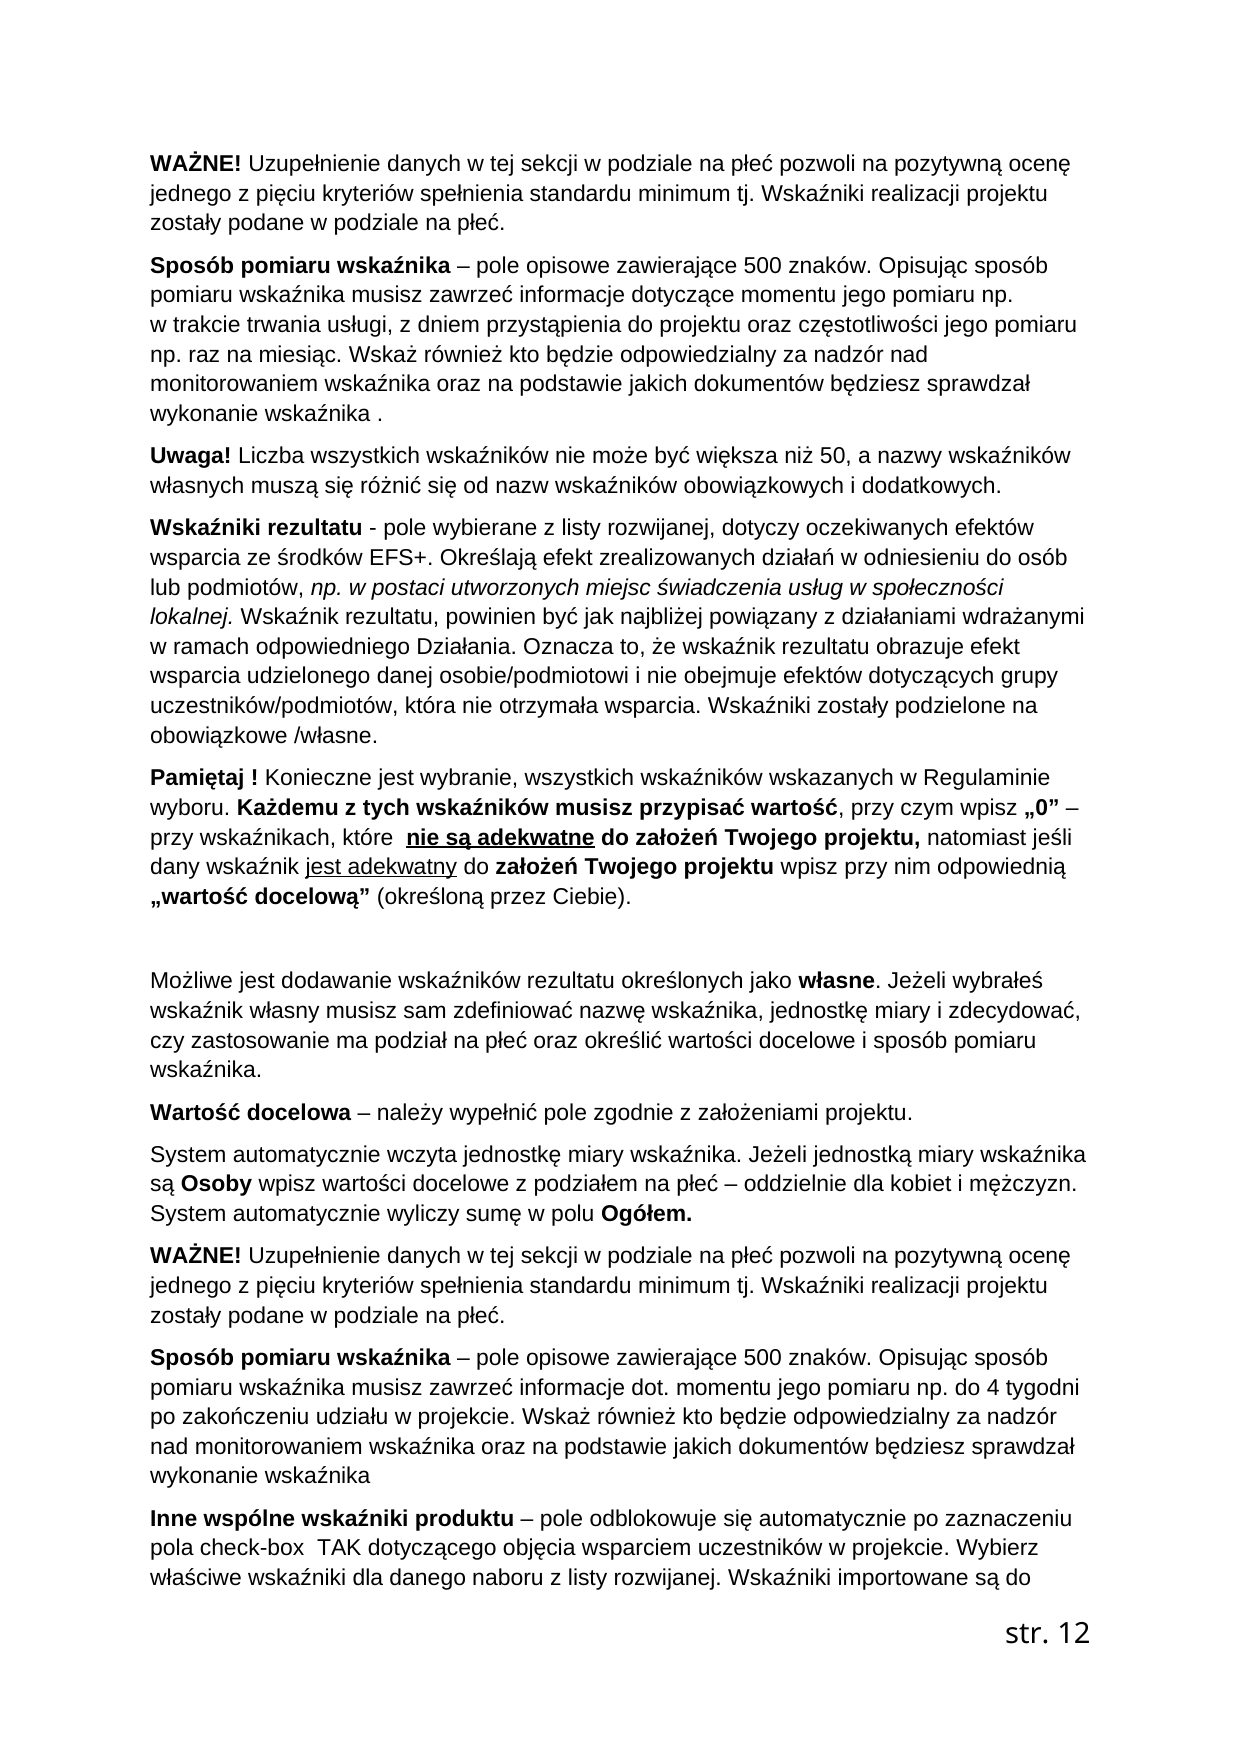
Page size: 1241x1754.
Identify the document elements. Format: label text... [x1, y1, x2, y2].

text WAŻNE! Uzupełnienie danych w tej sekcji w podziale na płeć pozwoli na pozytywną ocenę jednego z pięciu kryteriów spełnienia standardu minimum tj. Wskaźniki realizacji projektu zostały podane w podziale na płeć. [150, 1242, 1090, 1328]
text Uwaga! Liczba wszystkich wskaźników nie może być większa niż 50, a nazwy wskaźników własnych muszą się różnić się od nazw wskaźników obowiązkowych i dodatkowych. [150, 442, 1090, 498]
text Wskaźniki rezultatu - pole wybierane z listy rozwijanej, dotyczy oczekiwanych efektów wsparcia ze środków EFS+. Określają efekt zrealizowanych działań w odniesieniu do osób lub podmiotów, np. w postaci utworzonych miejsc świadczenia usług w społeczności lokalnej. Wskaźnik rezultatu, powinien być jak najbliżej powiązany z działaniami wdrażanymi w ramach odpowiedniego Działania. Oznacza to, że wskaźnik rezultatu obrazuje efekt wsparcia udzielonego danej osobie/podmiotowi i nie obejmuje efektów dotyczących grupy uczestników/podmiotów, która nie otrzymała wsparcia. Wskaźniki zostały podzielone na obowiązkowe /własne. [150, 514, 1090, 748]
text Wartość docelowa – należy wypełnić pole zgodnie z założeniami projektu. [150, 1098, 1090, 1125]
text Możliwe jest dodawanie wskaźników rezultatu określonych jako własne. Jeżeli wybrałeś wskaźnik własny musisz sam zdefiniować nazwę wskaźnika, jednostkę miary i zdecydować, czy zastosowanie ma podział na płeć oraz określić wartości docelowe i sposób pomiaru wskaźnika. [150, 967, 1090, 1083]
text System automatycznie wczyta jednostkę miary wskaźnika. Jeżeli jednostką miary wskaźnika są Osoby wpisz wartości docelowe z podziałem na płeć – oddzielnie dla kobiet i mężczyzn. System automatycznie wyliczy sumę w polu Ogółem. [150, 1141, 1090, 1226]
text WAŻNE! Uzupełnienie danych w tej sekcji w podziale na płeć pozwoli na pozytywną ocenę jednego z pięciu kryteriów spełnienia standardu minimum tj. Wskaźniki realizacji projektu zostały podane w podziale na płeć. [150, 150, 1090, 236]
text Pamiętaj ! Konieczne jest wybranie, wszystkich wskaźników wskazanych w Regulaminie wyboru. Każdemu z tych wskaźników musisz przypisać wartość, przy czym wpisz „0” – przy wskaźnikach, które nie są adekwatne do założeń Twojego projektu, natomiast jeśli dany wskaźnik jest adekwatny do założeń Twojego projektu wpisz przy nim odpowiednią „wartość docelową” (określoną przez Ciebie). [150, 764, 1090, 909]
text Sposób pomiaru wskaźnika – pole opisowe zawierające 500 znaków. Opisując sposób pomiaru wskaźnika musisz zawrzeć informacje dot. momentu jego pomiaru np. do 4 tygodni po zakończeniu udziału w projekcie. Wskaż również kto będzie odpowiedzialny za nadzór nad monitorowaniem wskaźnika oraz na podstawie jakich dokumentów będziesz sprawdzał wykonanie wskaźnika [150, 1344, 1090, 1489]
text Sposób pomiaru wskaźnika – pole opisowe zawierające 500 znaków. Opisując sposób pomiaru wskaźnika musisz zawrzeć informacje dotyczące momentu jego pomiaru np. w trakcie trwania usługi, z dniem przystąpienia do projektu oraz częstotliwości jego pomiaru np. raz na miesiąc. Wskaż również kto będzie odpowiedzialny za nadzór nad monitorowaniem wskaźnika oraz na podstawie jakich dokumentów będziesz sprawdzał wykonanie wskaźnika . [150, 252, 1090, 426]
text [150, 1505, 1090, 1590]
